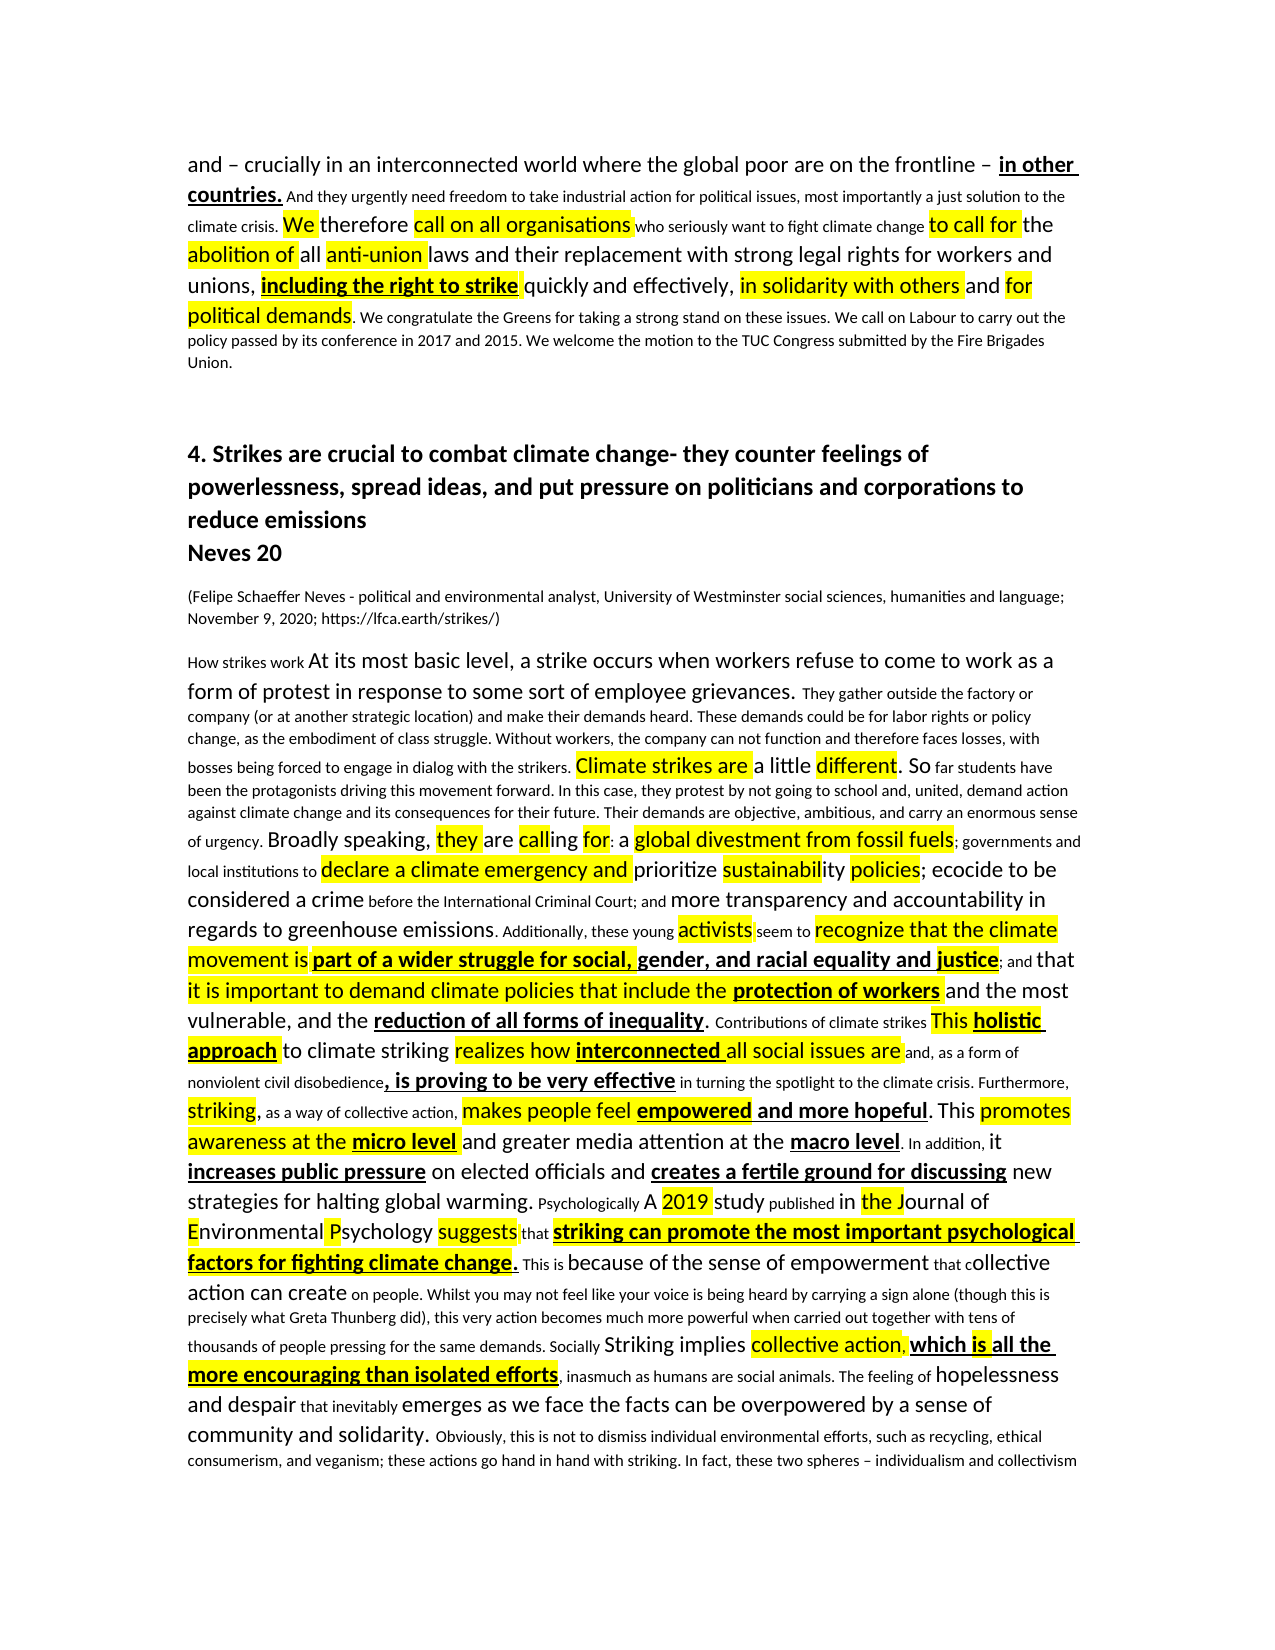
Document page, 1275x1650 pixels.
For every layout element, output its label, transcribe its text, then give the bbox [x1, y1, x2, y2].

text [187, 150, 1087, 373]
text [187, 647, 1087, 1471]
subtitle 4. Strikes are crucial to combat climate change- they counter feelings of powerlessness, spread ideas, and put pressure on politicians and corporations to reduce emissions [187, 438, 1087, 534]
text (Felipe Schaeffer Neves - political and environmental analyst, University of Westminster social sciences, humanities and language; November 9, 2020; https://lfca.earth/strikes/) [187, 586, 1087, 628]
text Neves 20 [187, 537, 1087, 567]
